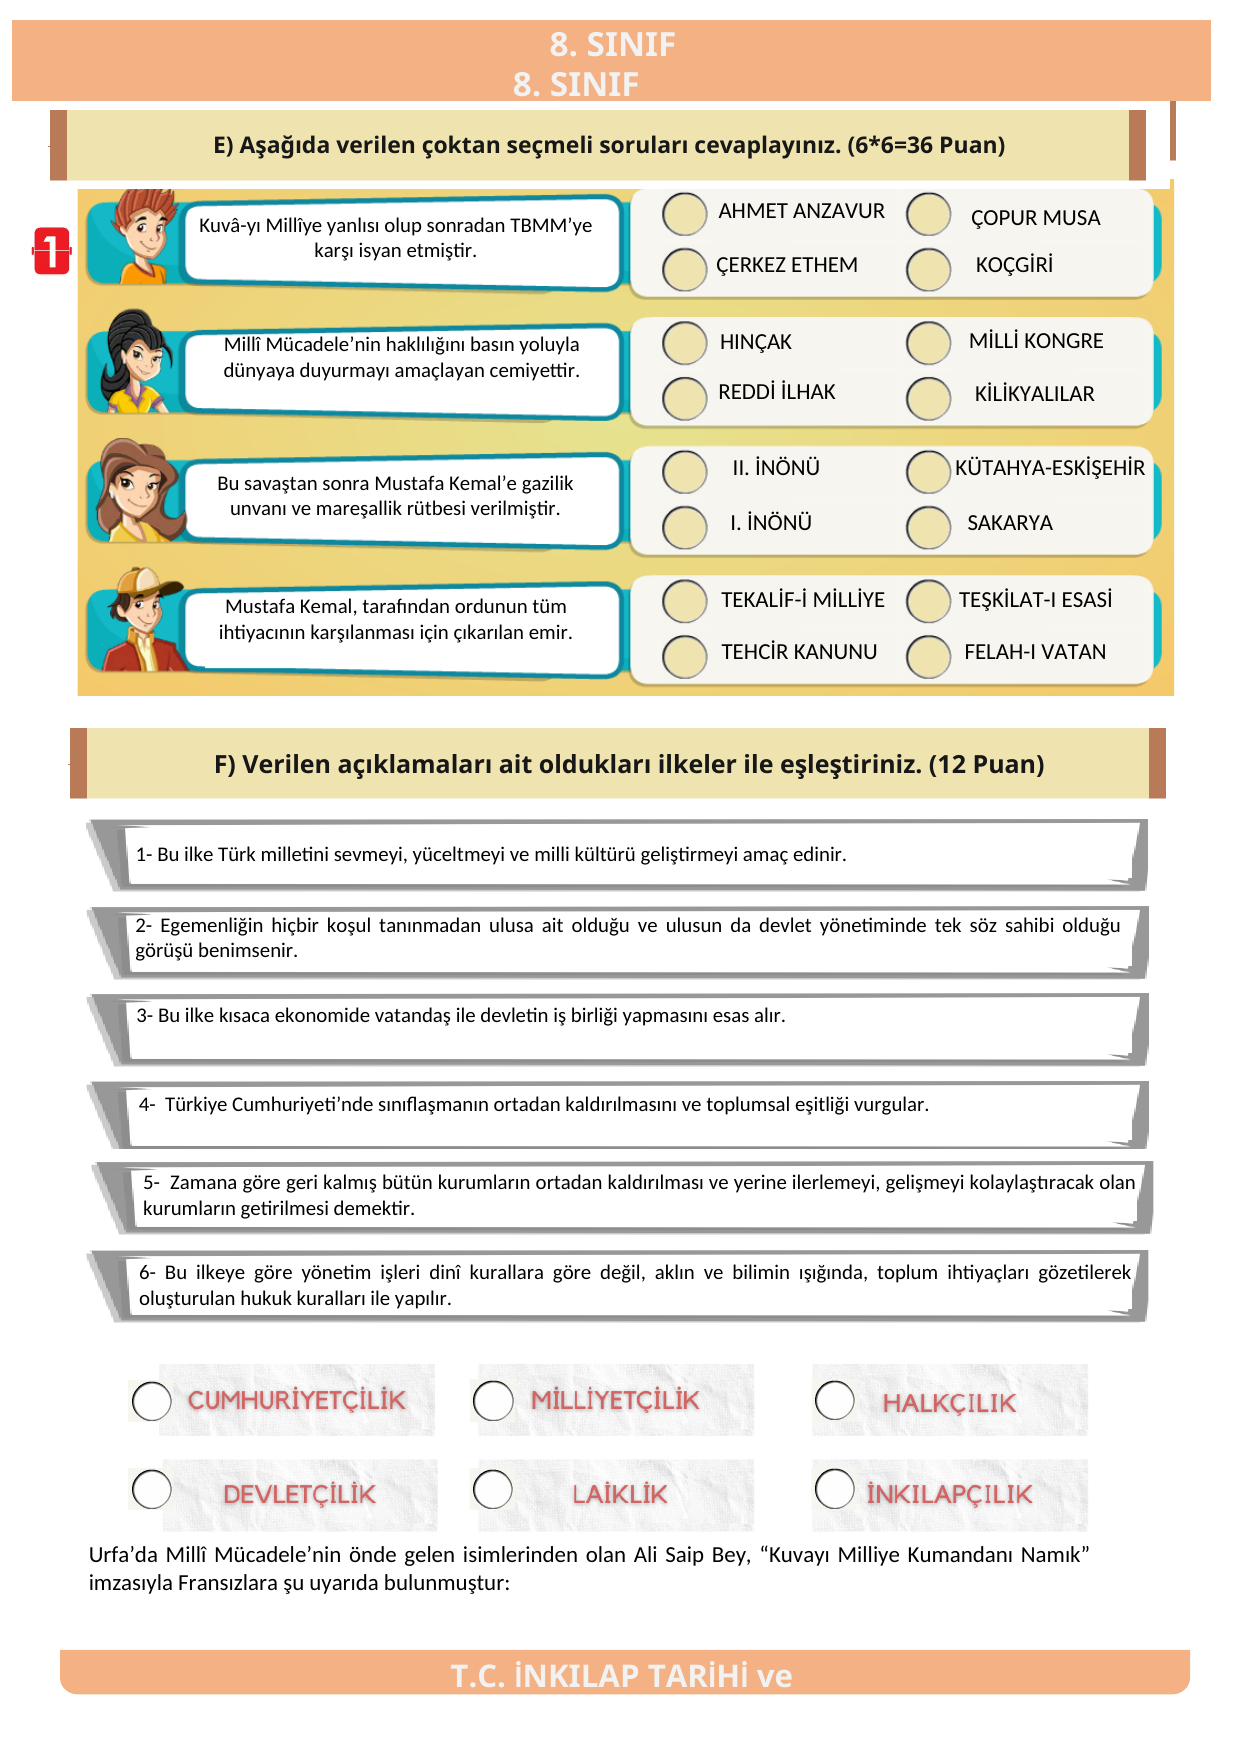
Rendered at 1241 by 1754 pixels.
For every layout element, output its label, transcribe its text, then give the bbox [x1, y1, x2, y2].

picture [68, 718, 1190, 807]
text Urfa’da Millî Mücadele’nin önde gelen isimlerinden olan Ali Saip Bey, “Kuvayı Milliye Kumandanı Namık” imzasıyla Fransızlara şu uyarıda bulunmuştur: [88, 1540, 1093, 1596]
picture [128, 1360, 1093, 1536]
picture [29, 224, 74, 278]
picture [48, 101, 1200, 696]
